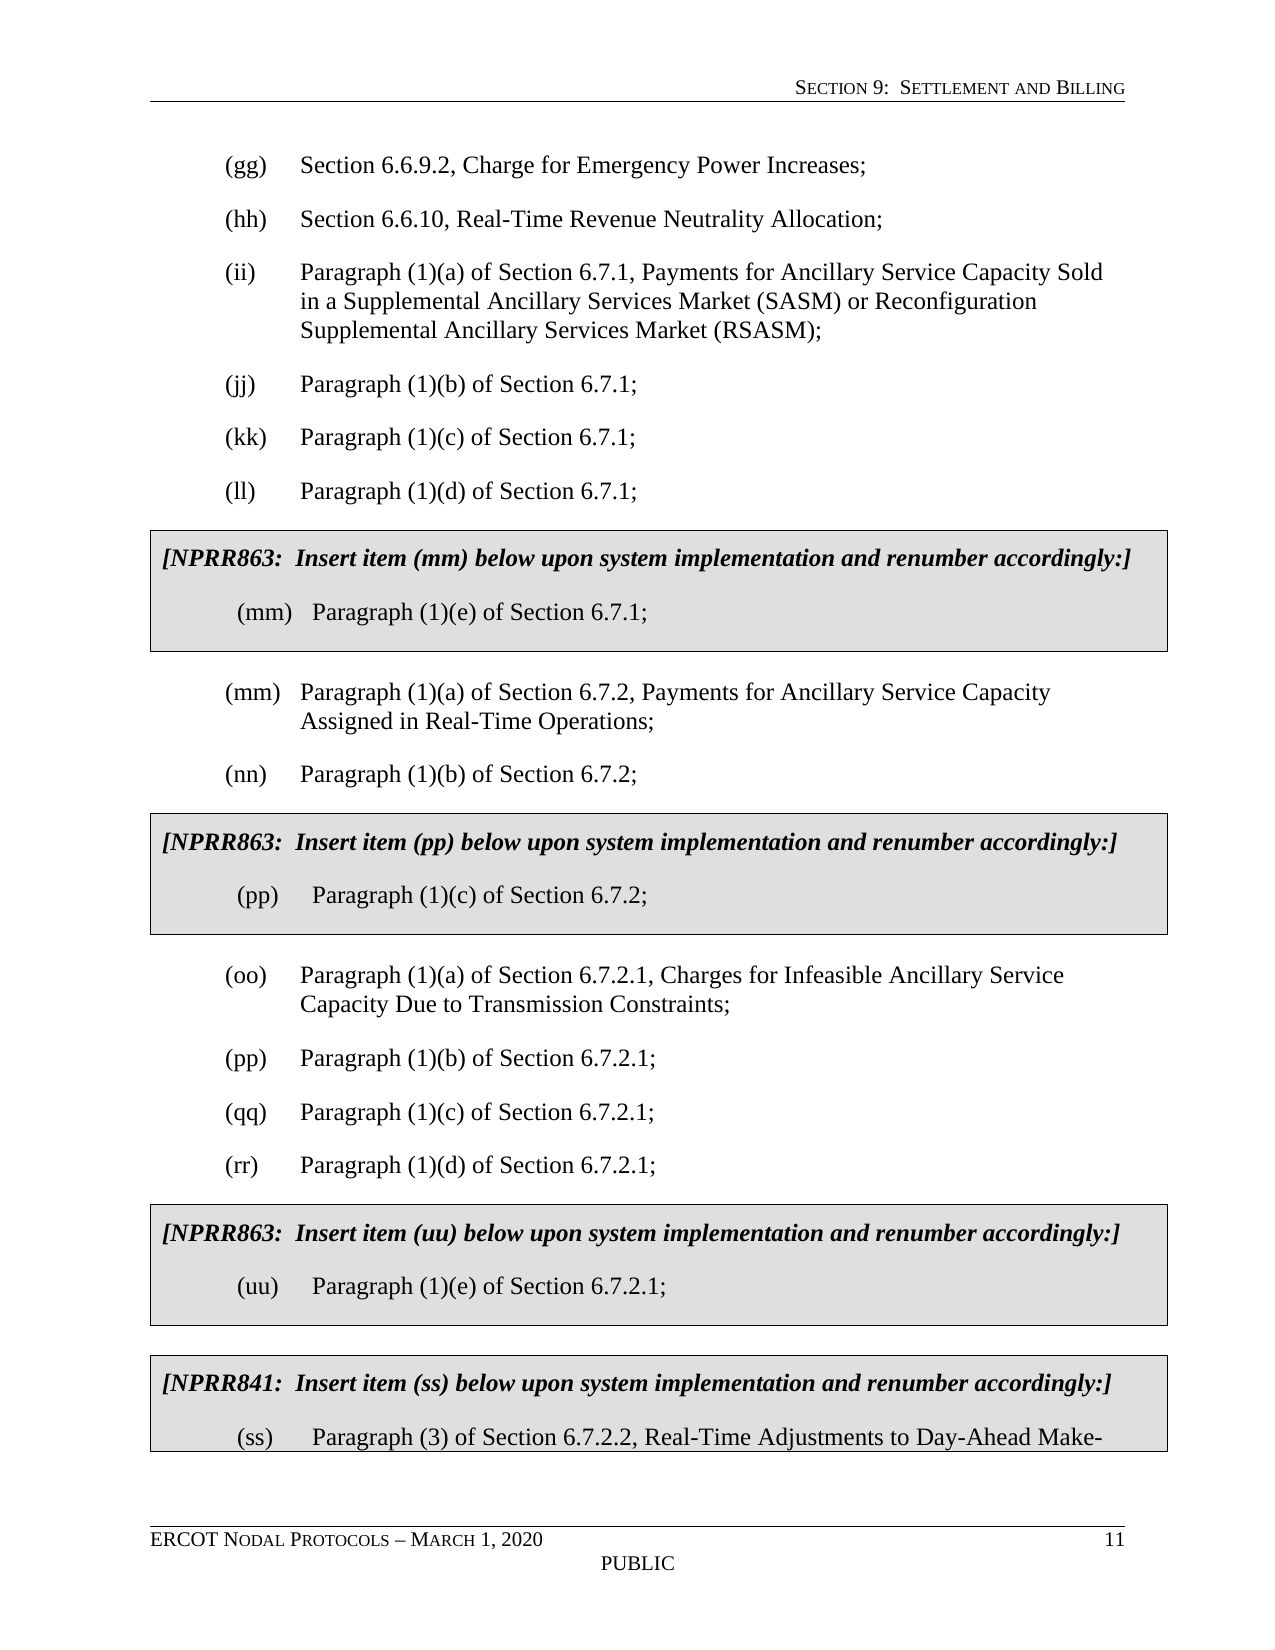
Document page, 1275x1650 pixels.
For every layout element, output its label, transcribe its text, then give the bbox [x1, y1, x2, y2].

list (ii) Paragraph (1)(a) of Section 6.7.1, Payments for Ancillary Service Capacity Sold in a Supplemental Ancillary Services Market (SASM) or Reconfiguration Supplemental Ancillary Services Market (RSASM); [225, 257, 1125, 344]
text (qq) Paragraph (1)(c) of Section 6.7.2.1; [225, 1097, 1125, 1125]
table_header [NPRR863: Insert item (mm) below upon system implementation and renumber accordingly:] (mm) Paragraph (1)(e) of Section 6.7.1; [151, 531, 1167, 651]
list (kk) Paragraph (1)(c) of Section 6.7.1; [225, 422, 1125, 451]
text (pp) Paragraph (1)(b) of Section 6.7.2.1; [225, 1043, 1125, 1072]
list (hh) Section 6.6.10, Real-Time Revenue Neutrality Allocation; [225, 204, 1125, 232]
list (jj) Paragraph (1)(b) of Section 6.7.1; [225, 369, 1125, 397]
list (nn) Paragraph (1)(b) of Section 6.7.2; [225, 759, 1125, 788]
text (oo) Paragraph (1)(a) of Section 6.7.2.1, Charges for Infeasible Ancillary Service Capacity Due to Transmission Constraints; [225, 960, 1125, 1018]
table_header [NPRR863: Insert item (pp) below upon system implementation and renumber accordingly:] (pp) Paragraph (1)(c) of Section 6.7.2; [151, 814, 1167, 934]
table_header [NPRR863: Insert item (uu) below upon system implementation and renumber accordingly:] (uu) Paragraph (1)(e) of Section 6.7.2.1; [151, 1205, 1167, 1325]
list (rr) Paragraph (1)(d) of Section 6.7.2.1; [225, 1150, 1125, 1179]
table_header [151, 1356, 1167, 1451]
list (ll) Paragraph (1)(d) of Section 6.7.1; [225, 476, 1125, 505]
list (gg) Section 6.6.9.2, Charge for Emergency Power Increases; [225, 150, 1125, 179]
list (mm) Paragraph (1)(a) of Section 6.7.2, Payments for Ancillary Service Capacity Assigned in Real-Time Operations; [225, 677, 1125, 734]
